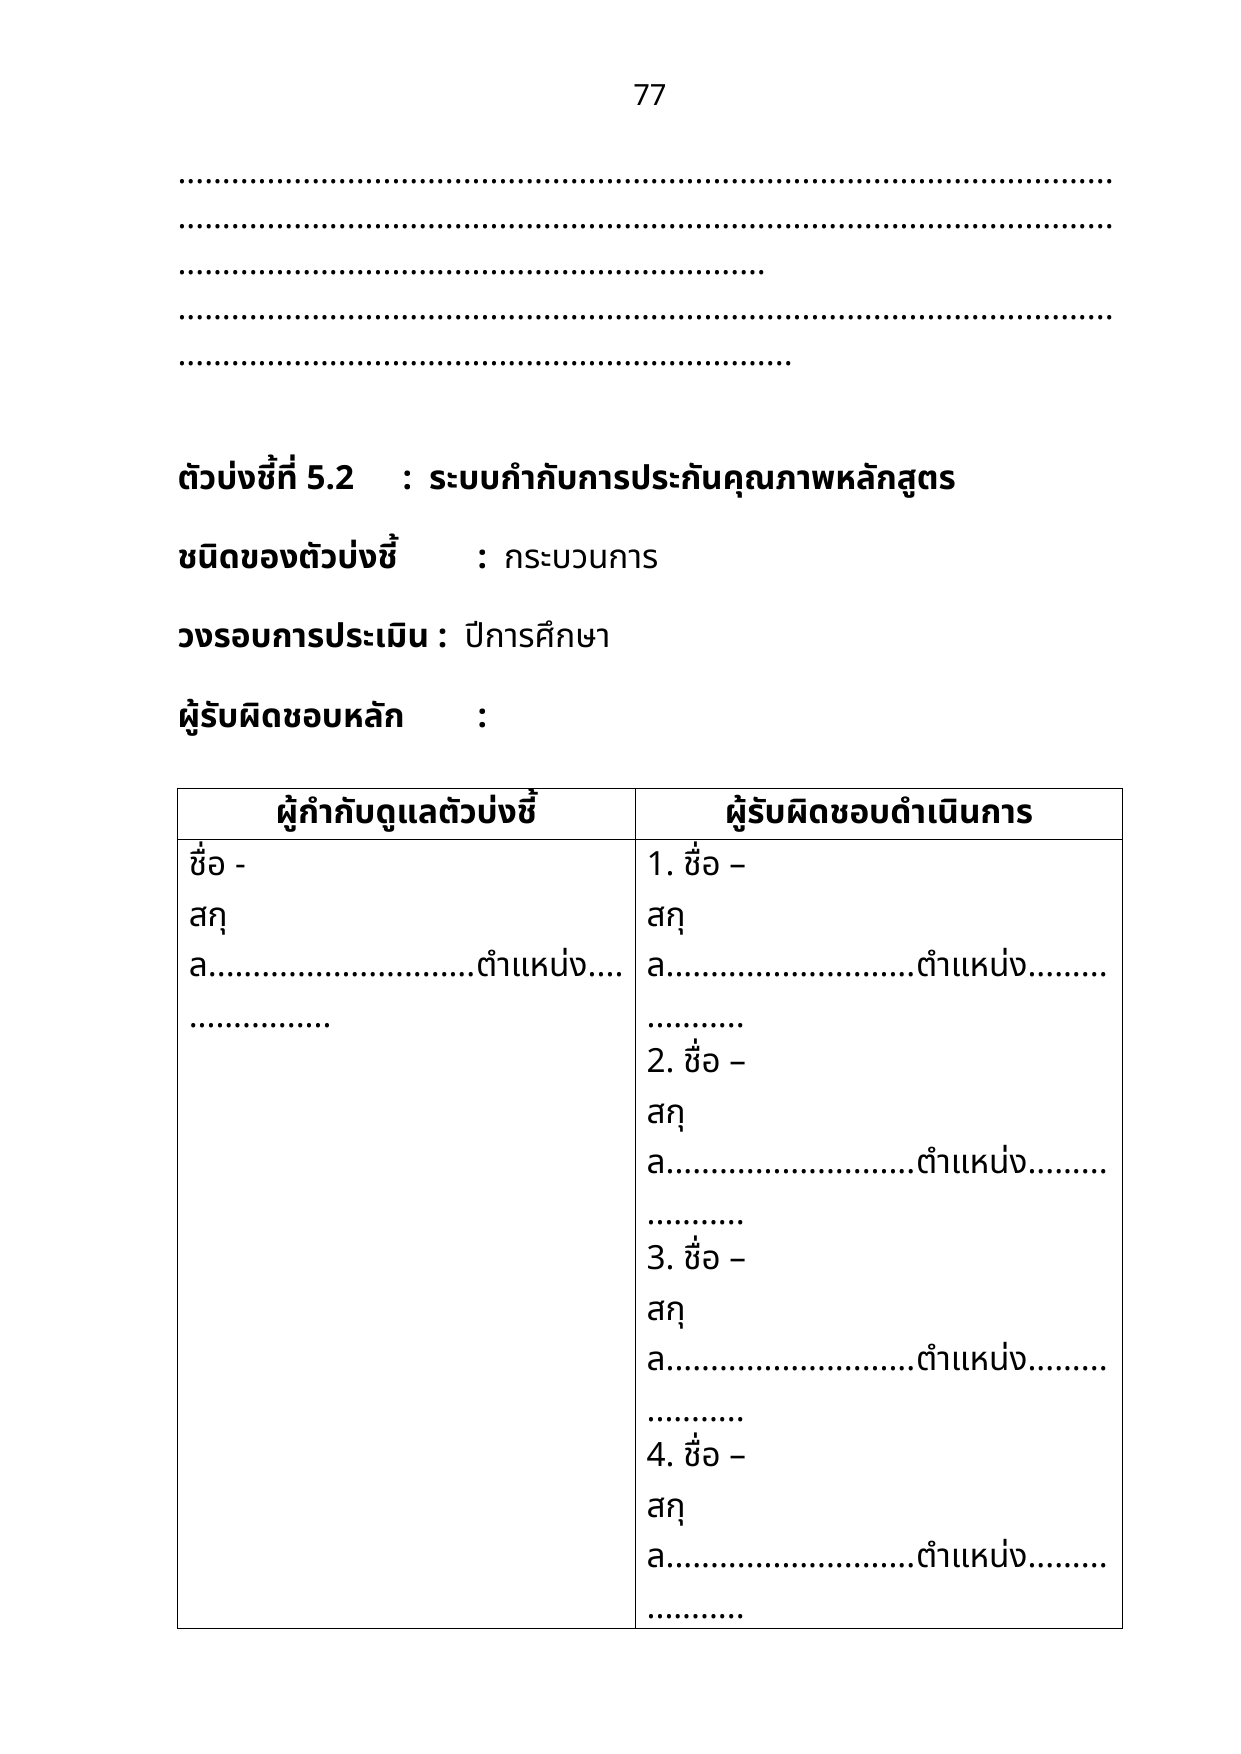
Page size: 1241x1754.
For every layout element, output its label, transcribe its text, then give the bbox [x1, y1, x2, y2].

text วงรอบการประเมิน : ปีการศึกษา [177, 612, 1120, 663]
table_cell 1. ชื่อ – สกุล............................ตำแหน่ง.................... 2. ชื่อ – สกุล............................ตำแหน่ง.................... 3. ชื่อ – สกุล............................ตำแหน่ง.................... 4. ชื่อ – สกุล............................ตำแหน่ง.................... [636, 840, 1122, 1628]
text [177, 148, 1120, 375]
table_header ผู้รับผิดชอบดำเนินการ [636, 789, 1122, 839]
text ชนิดของตัวบ่งชี้ : กระบวนการ [177, 533, 1120, 584]
text ตัวบ่งชี้ที่ 5.2 : ระบบกำกับการประกันคุณภาพหลักสูตร [177, 454, 1122, 505]
text ผู้รับผิดชอบหลัก : [177, 663, 1122, 787]
table_cell ชื่อ - สกุล..............................ตำแหน่ง.................... [178, 840, 635, 1628]
table_header ผู้กำกับดูแลตัวบ่งชี้ [178, 789, 635, 839]
